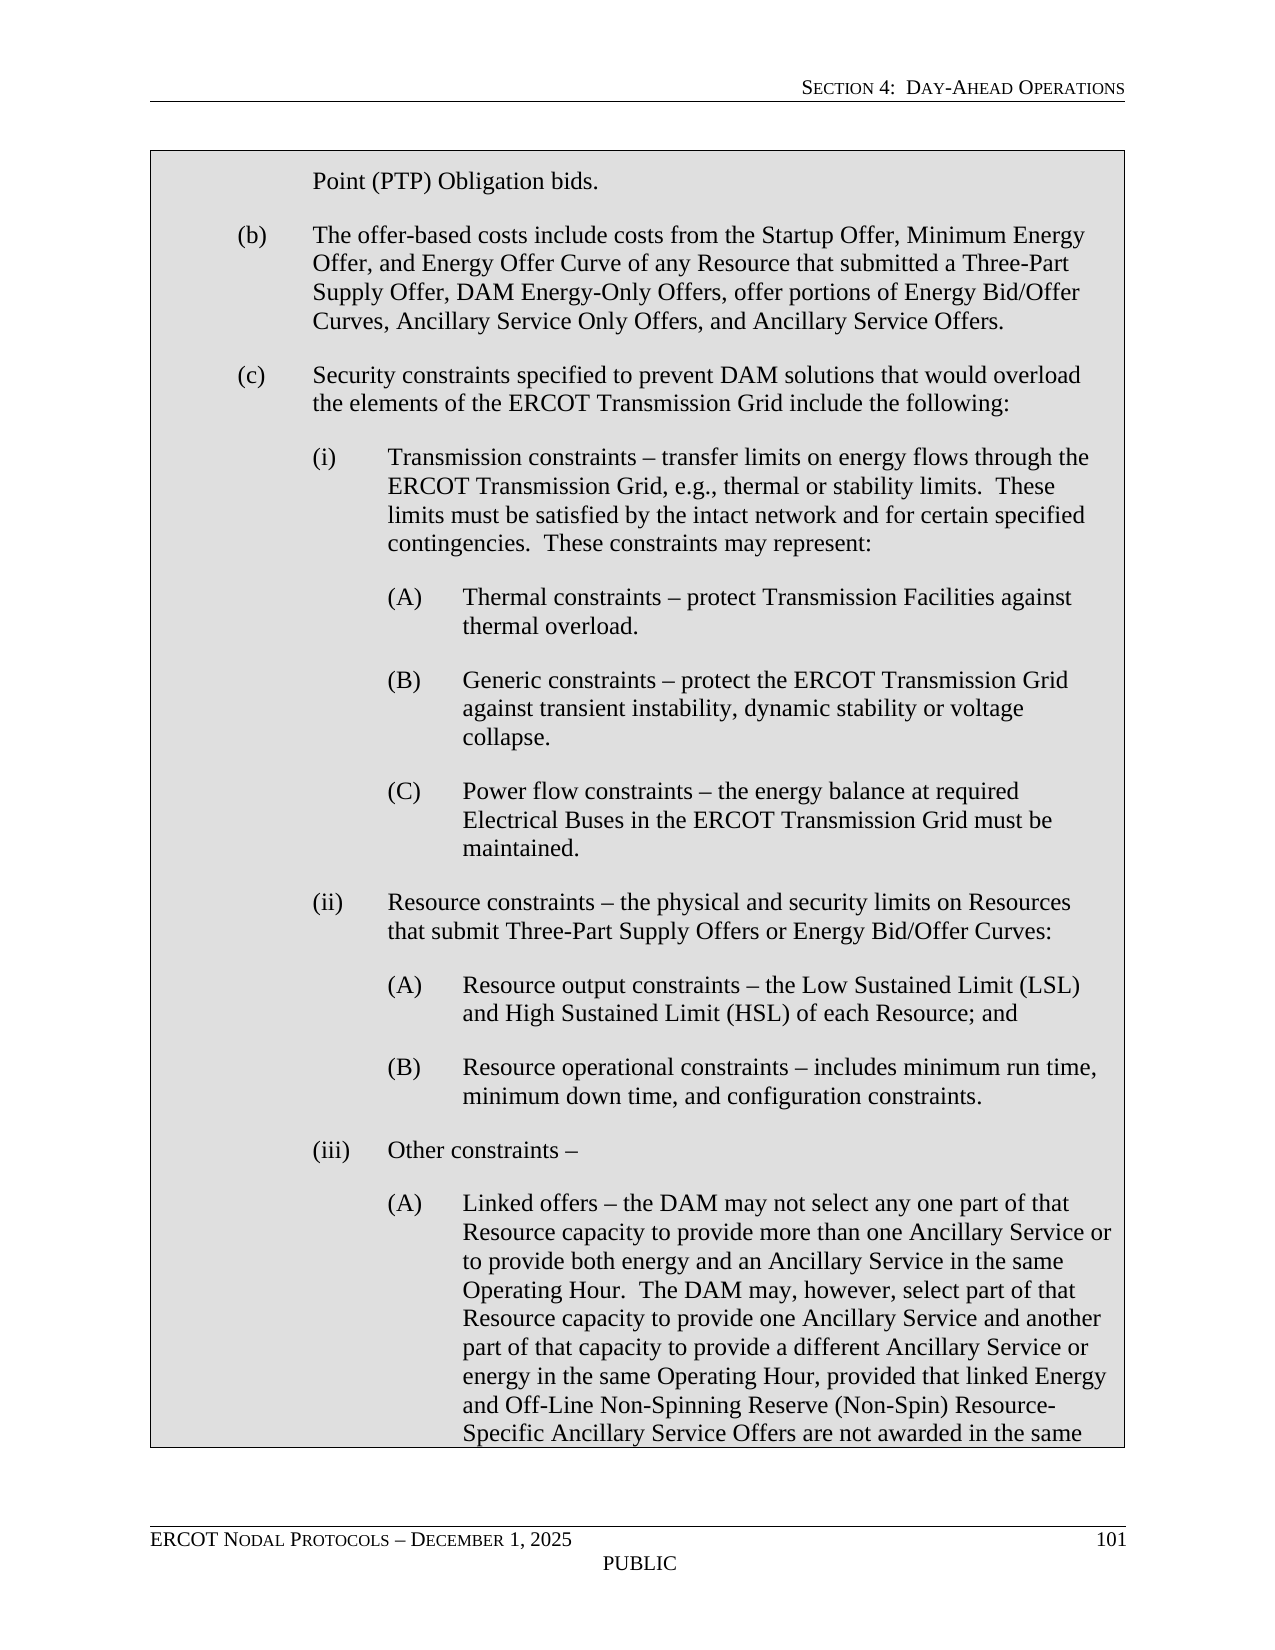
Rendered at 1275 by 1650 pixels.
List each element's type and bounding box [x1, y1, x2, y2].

table_header [151, 151, 1124, 1447]
